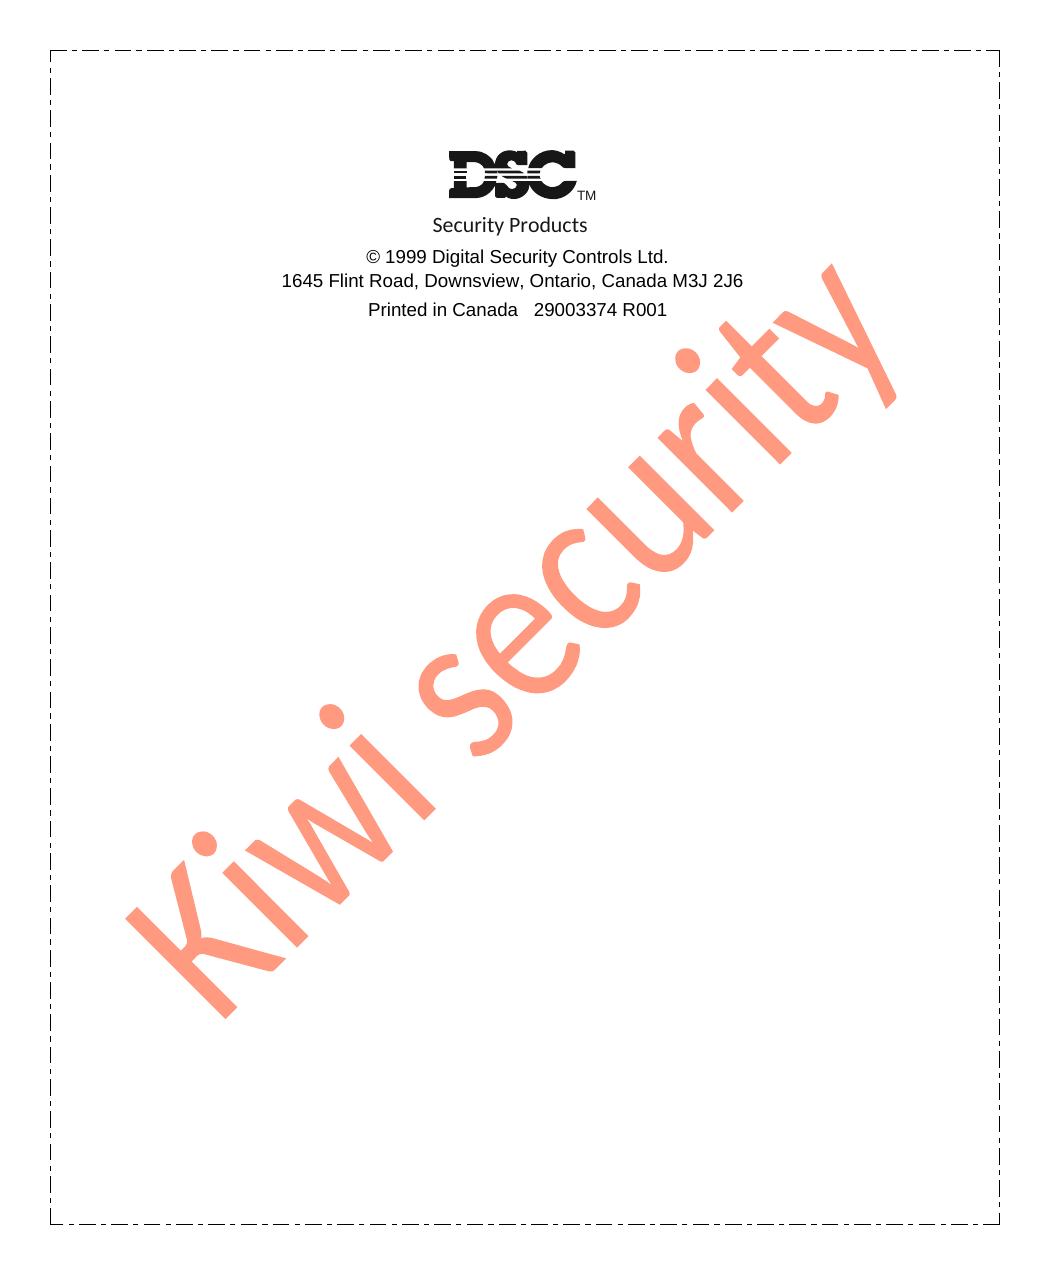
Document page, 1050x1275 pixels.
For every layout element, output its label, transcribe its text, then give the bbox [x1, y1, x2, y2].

text Printed in Canada 29003374 R001 [150, 298, 885, 320]
subtitle Security Products [150, 211, 870, 238]
text 1645 Flint Road, Downsview, Ontario, Canada M3J 2J6 [281, 269, 900, 291]
text © 1999 Digital Security Controls Ltd. [150, 246, 884, 268]
text TM [150, 150, 896, 203]
